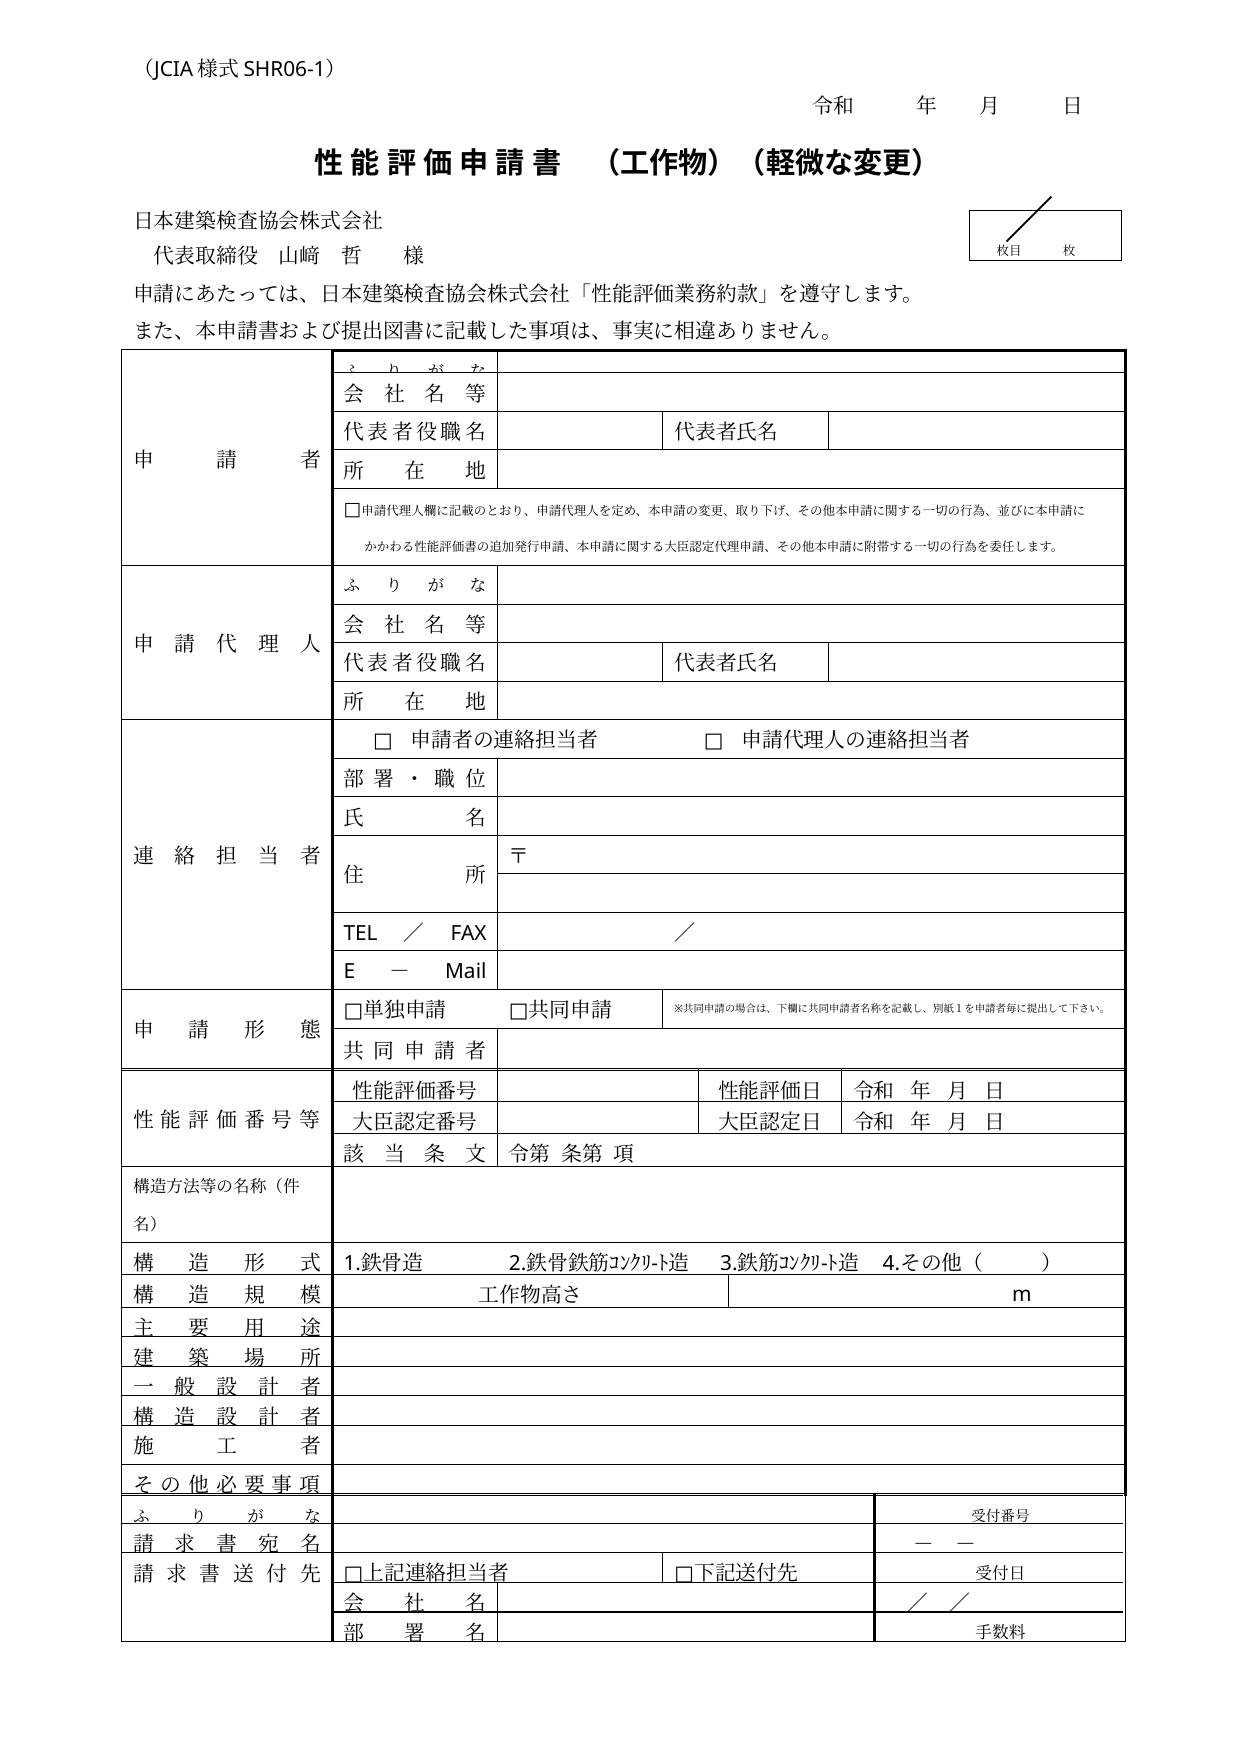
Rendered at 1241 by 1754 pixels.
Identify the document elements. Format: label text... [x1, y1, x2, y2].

table_cell 性能評価番号等 [122, 1071, 331, 1166]
table_cell 部署名 [334, 1613, 497, 1641]
table_cell 構造規模 [122, 1275, 331, 1307]
table_cell ふりがな [334, 566, 497, 603]
table_cell その他必要事項 [122, 1465, 331, 1493]
table_cell E－Mail [334, 951, 497, 989]
table_cell 性能評価番号 [334, 1071, 497, 1101]
table_cell 代表者役職名 [334, 412, 497, 449]
table_cell 会社名等 [334, 605, 497, 642]
table_cell 2.鉄骨鉄筋ｺﾝｸﾘ-ﾄ造 [498, 1243, 709, 1274]
table_cell 施工者 [122, 1426, 331, 1463]
text 代表取締役 山﨑 哲 様 [133, 236, 1063, 273]
table_cell [498, 643, 662, 681]
table_cell [334, 1167, 1124, 1242]
table_cell m [927, 1275, 1124, 1307]
table_cell 手数料 [876, 1611, 1125, 1641]
table_cell 所在地 [334, 682, 497, 719]
table_cell 連絡担当者 [122, 720, 331, 989]
table_cell [498, 1613, 873, 1641]
table_cell ふりがな [122, 1496, 331, 1523]
table_cell かかわる性能評価書の追加発行申請、本申請に関する大臣認定代理申請、その他本申請に附帯する一切の行為を委任します。 [334, 526, 1124, 565]
table_cell 構造形式 [122, 1243, 331, 1274]
table_cell [498, 951, 1124, 989]
table_cell TEL／FAX [334, 913, 497, 950]
table_cell [498, 759, 1124, 796]
table_cell [334, 1465, 1124, 1493]
text 申請にあたっては、日本建築検査協会株式会社「性能評価業務約款」を遵守します。 [133, 273, 1063, 311]
table_cell □申請代理人欄に記載のとおり、申請代理人を定め、本申請の変更、取り下げ、その他本申請に関する一切の行為、並びに本申請に [334, 489, 1124, 526]
table_cell 4.その他（ ） [871, 1243, 1124, 1274]
text また、本申請書および提出図書に記載した事項は、事実に相違ありません。 [133, 311, 1063, 348]
table_cell [498, 373, 1124, 411]
table_cell 建築場所 [122, 1337, 331, 1366]
table_cell ／ [663, 913, 828, 950]
table_cell [498, 1071, 698, 1101]
table_cell [334, 1426, 1124, 1463]
table_cell 住所 [334, 836, 497, 912]
table_cell [334, 1524, 873, 1552]
table_cell 申請者の連絡担当者 [334, 720, 663, 758]
table_cell [498, 913, 663, 950]
table_cell 主要用途 [122, 1308, 331, 1336]
table_cell 申請代理人 [122, 566, 331, 719]
table_cell [498, 412, 662, 449]
table_cell 受付番号 [876, 1494, 1125, 1523]
table_cell 共同申請者 [334, 1029, 497, 1068]
table_cell [498, 682, 1124, 719]
table_cell － － [876, 1523, 1125, 1552]
table_cell 代表者氏名 [663, 412, 828, 449]
table_cell 会社名等 [334, 373, 497, 411]
table_cell 該当条文 [334, 1134, 497, 1166]
text （JCIA様式SHR06-1） [133, 48, 1122, 86]
table_cell 代表者役職名 [334, 643, 497, 681]
table_cell 令第 条第 項 [498, 1134, 1124, 1166]
table_cell ／ ／ [876, 1582, 1125, 1611]
table_cell 3.鉄筋ｺﾝｸﾘ-ﾄ造 [709, 1243, 871, 1274]
table_cell [334, 1308, 1124, 1336]
table_cell [729, 1275, 927, 1307]
text 性能評価申請書 （工作物）（軽微な変更） [133, 123, 1122, 198]
table_cell [334, 1396, 1124, 1425]
table_cell 受付日 [876, 1552, 1125, 1582]
table_cell 申請形態 [122, 990, 331, 1068]
table_cell □下記送付先 [663, 1553, 873, 1582]
table_cell 請求書送付先 [122, 1553, 331, 1641]
table_cell □共同申請 [498, 990, 662, 1027]
text 日本建築検査協会株式会社 [133, 198, 1048, 236]
table_cell □単独申請 [334, 990, 497, 1027]
table_cell 請求書宛名 [122, 1524, 331, 1552]
table_cell 大臣認定日 [699, 1102, 841, 1133]
table_cell □上記連絡担当者 [334, 1553, 662, 1582]
table_cell 部署・職位 [334, 759, 497, 796]
table_cell 氏名 [334, 797, 497, 835]
table_cell [334, 1496, 873, 1523]
table_cell [498, 1029, 1124, 1068]
table_cell 大臣認定番号 [334, 1102, 497, 1133]
table_cell [498, 566, 1124, 603]
table_cell 性能評価日 [699, 1071, 841, 1101]
table_cell 一般設計者 [122, 1367, 331, 1395]
table_cell 代表者氏名 [663, 643, 828, 681]
table_cell [334, 1337, 1124, 1366]
table_cell [498, 1583, 873, 1611]
table_cell 会社名 [334, 1583, 497, 1611]
table_cell 構造方法等の名称（件名） [122, 1167, 331, 1242]
table_cell [498, 605, 1124, 642]
table_cell 工作物高さ [334, 1275, 728, 1307]
table_cell [498, 1102, 698, 1133]
table_cell 申請代理人の連絡担当者 [663, 720, 1124, 758]
table_cell 構造設計者 [122, 1396, 331, 1425]
text 令和 年 月 日 [812, 86, 1122, 123]
table_cell ※共同申請の場合は、下欄に共同申請者名称を記載し、別紙１を申請者毎に提出して下さい。 [663, 990, 1124, 1027]
table_cell 令和 年 月 日 [842, 1071, 1124, 1101]
table_cell [498, 450, 1124, 488]
table_header ふりがな [334, 352, 497, 372]
table_cell [828, 913, 1124, 950]
table_cell [498, 797, 1124, 835]
table_header 申請者 [122, 350, 331, 565]
table_cell [829, 643, 1124, 681]
table_cell [334, 1367, 1124, 1395]
table_cell 所在地 [334, 450, 497, 488]
table_cell 令和 年 月 日 [842, 1102, 1124, 1133]
table_cell 〒 [498, 836, 1124, 873]
table_header [498, 352, 1124, 372]
table_cell [498, 874, 1124, 912]
table_cell [829, 412, 1124, 449]
table_cell 1.鉄骨造 [334, 1243, 497, 1274]
